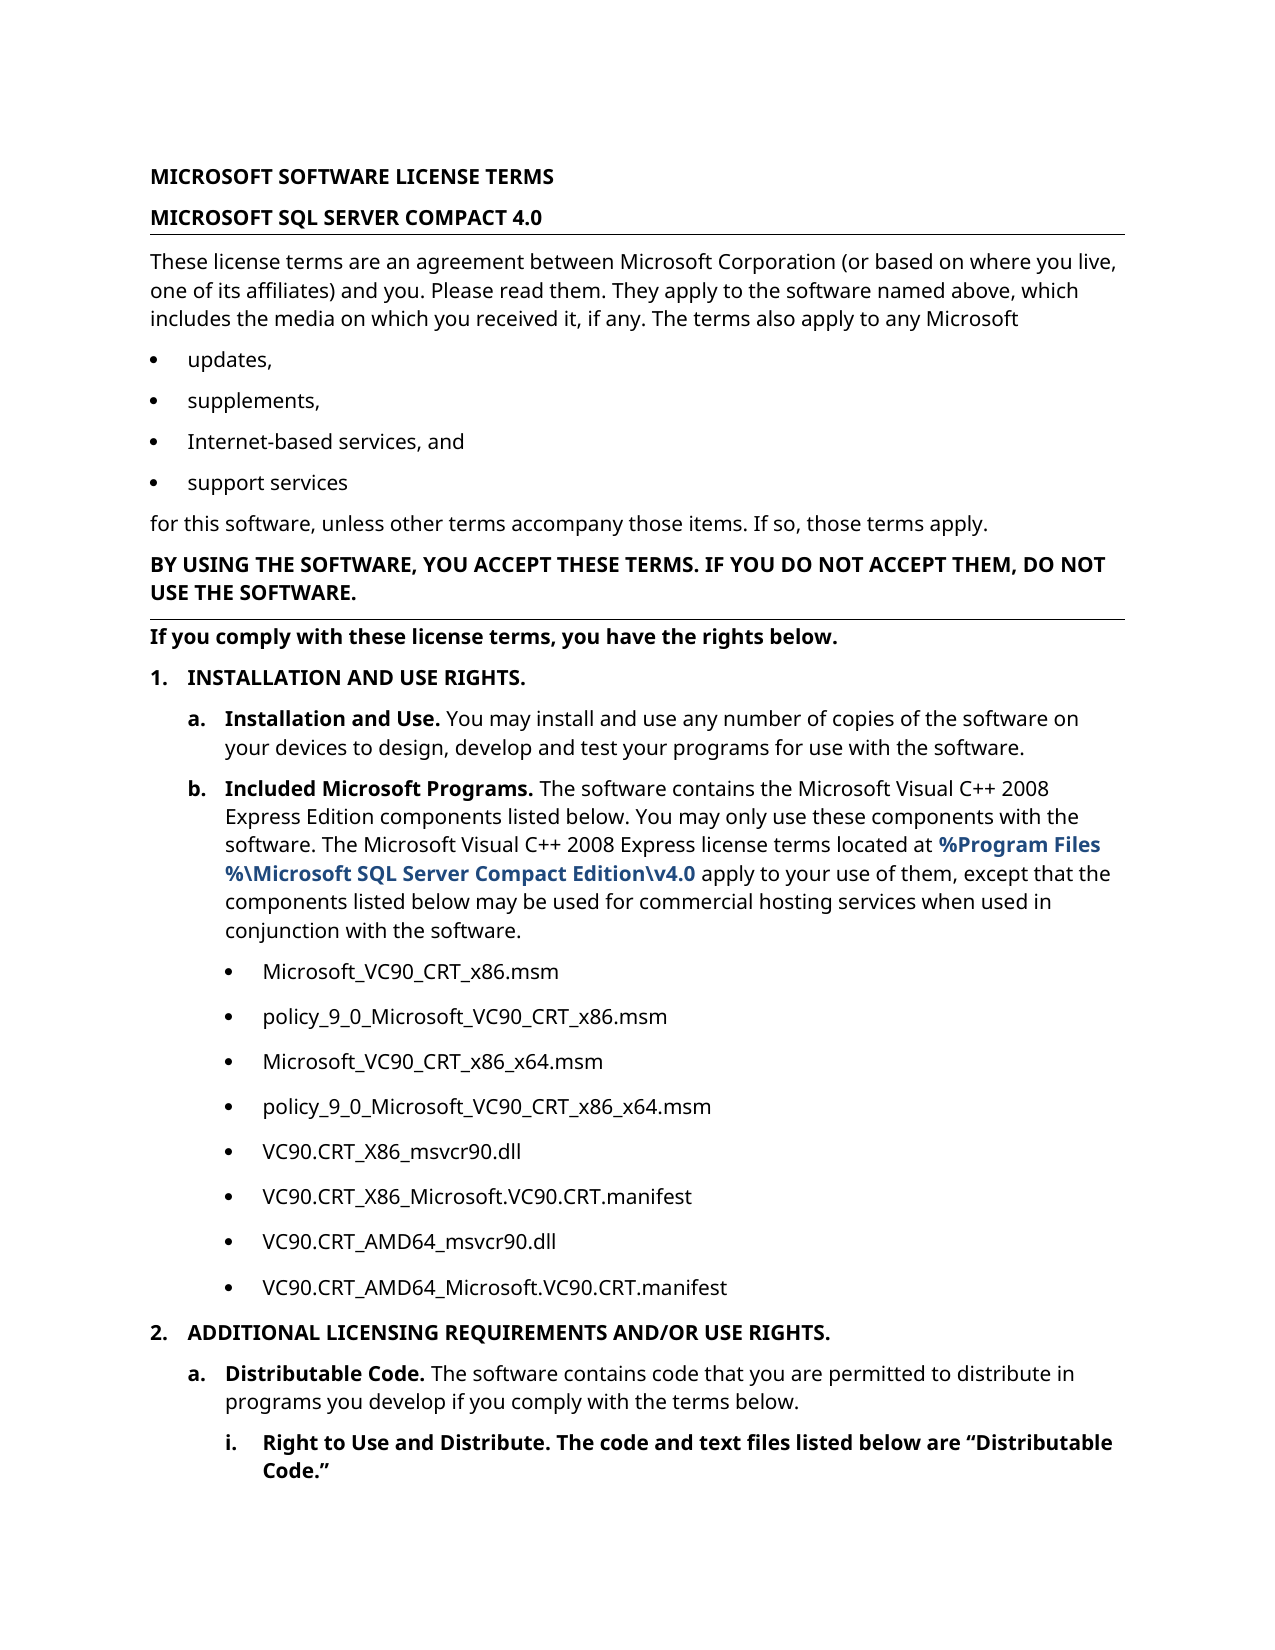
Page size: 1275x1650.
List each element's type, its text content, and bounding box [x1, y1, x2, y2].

text  policy_9_0_Microsoft_VC90_CRT_x86.msm [225, 1002, 1125, 1030]
text If you comply with these license terms, you have the rights below. [150, 620, 1125, 651]
text i. Right to Use and Distribute. The code and text files listed below are “Distributable Code.” [225, 1428, 1125, 1485]
text  Microsoft_VC90_CRT_x86.msm [225, 957, 1125, 985]
text b. Included Microsoft Programs. The software contains the Microsoft Visual C++ 2008 Express Edition components listed below. You may only use these components with the software. The Microsoft Visual C++ 2008 Express license terms located at %Program Files%\Microsoft SQL Server Compact Edition\v4.0 apply to your use of them, except that the components listed below may be used for commercial hosting services when used in conjunction with the software. [187, 774, 1125, 944]
text  VC90.CRT_AMD64_Microsoft.VC90.CRT.manifest [225, 1273, 1125, 1301]
text  VC90.CRT_X86_Microsoft.VC90.CRT.manifest [225, 1182, 1125, 1211]
text  VC90.CRT_AMD64_msvcr90.dll [225, 1227, 1125, 1256]
text  updates, [150, 345, 1125, 374]
text BY USING THE SOFTWARE, YOU ACCEPT THESE TERMS. IF YOU DO NOT ACCEPT THEM, DO NOT USE THE SOFTWARE. [150, 550, 1125, 607]
text MICROSOFT SQL SERVER COMPACT 4.0 [150, 203, 1125, 234]
text MICROSOFT SOFTWARE LICENSE TERMS [150, 162, 1125, 191]
text 1. INSTALLATION AND USE RIGHTS. [150, 663, 1125, 692]
text 2. ADDITIONAL LICENSING REQUIREMENTS AND/OR USE RIGHTS. [150, 1318, 1125, 1346]
text  VC90.CRT_X86_msvcr90.dll [225, 1137, 1125, 1166]
text  supplements, [150, 386, 1125, 415]
text  Microsoft_VC90_CRT_x86_x64.msm [225, 1047, 1125, 1076]
text  support services [150, 468, 1125, 497]
text These license terms are an agreement between Microsoft Corporation (or based on where you live, one of its affiliates) and you. Please read them. They apply to the software named above, which includes the media on which you received it, if any. The terms also apply to any Microsoft [150, 247, 1125, 333]
text a. Distributable Code. The software contains code that you are permitted to distribute in programs you develop if you comply with the terms below. [187, 1359, 1125, 1416]
text  policy_9_0_Microsoft_VC90_CRT_x86_x64.msm [225, 1092, 1125, 1121]
text a. Installation and Use. You may install and use any number of copies of the software on your devices to design, develop and test your programs for use with the software. [187, 704, 1125, 761]
text for this software, unless other terms accompany those items. If so, those terms apply. [150, 509, 1125, 537]
text  Internet-based services, and [150, 427, 1125, 456]
